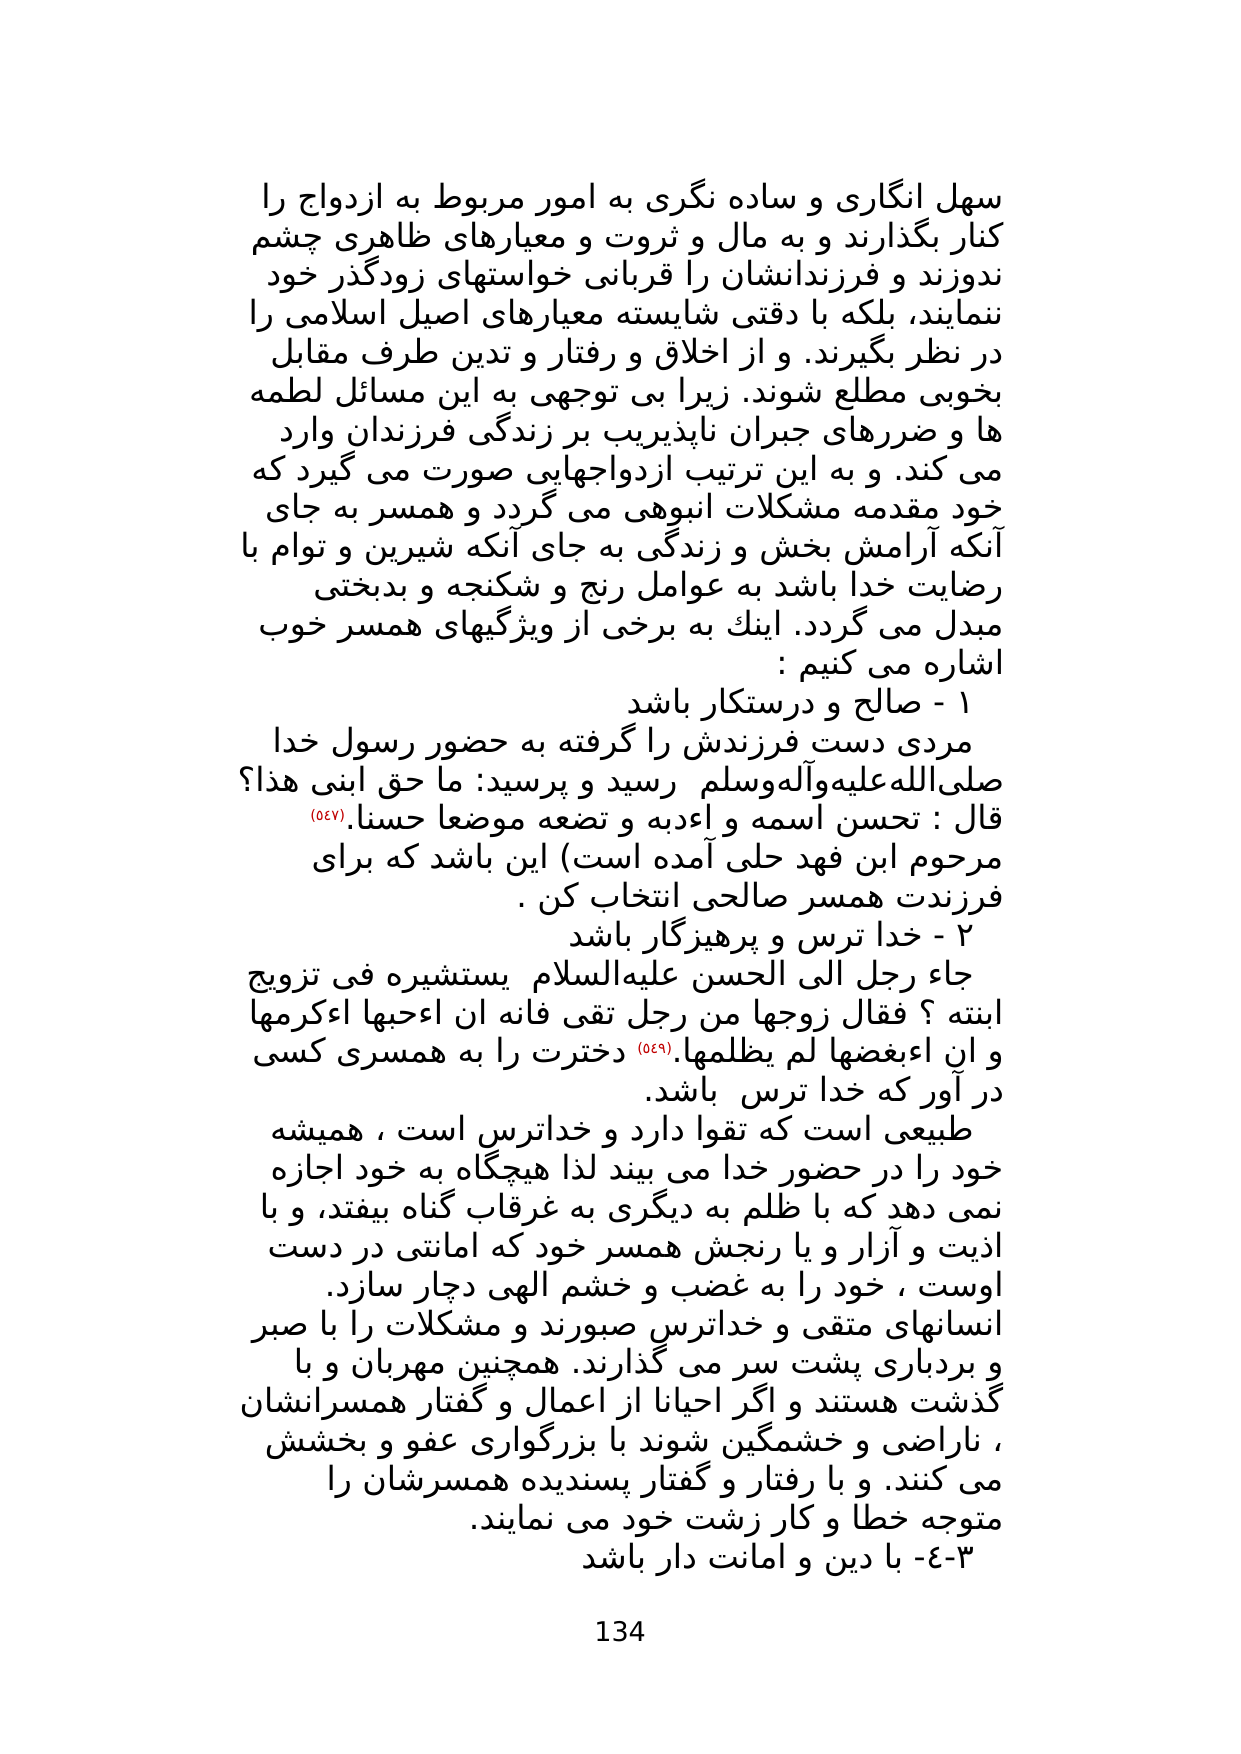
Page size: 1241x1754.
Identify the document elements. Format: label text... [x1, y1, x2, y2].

text طبيعى است كه تقوا دارد و خداترس است ، هميشه خود را در حضور خدا مى بيند لذا هيچگاه به خود اجازه نمى دهد كه با ظلم به ديگرى به غرقاب گناه بيفتد، و با اذيت و آزار و يا رنجش همسر خود كه امانتى در دست اوست ، خود را به غضب و خشم الهى دچار سازد. انسانهاى متقى و خداترس صبورند و مشكلات را با صبر و بردبارى پشت سر مى گذارند. همچنين مهربان و با گذشت هستند و اگر احيانا از اعمال و گفتار همسرانشان ، ناراضى و خشمگين شوند با بزرگوارى عفو و بخشش ‍ مى كنند. و با رفتار و گفتار پسنديده همسرشان را متوجه خطا و كار زشت خود مى نمايند. [236, 1110, 1004, 1537]
text ١ - صالح و درستكار باشد [236, 682, 1004, 721]
text ٣-٤- با دين و امانت دار باشد [236, 1537, 1004, 1576]
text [236, 177, 1004, 682]
text مردى دست فرزندش را گرفته به حضور رسول خدا صلى‌الله‌عليه‌وآله‌وسلم رسيد و پرسيد: ما حق ابنى هذا؟ قال : تحسن اسمه و اءدبه و تضعه موضعا حسنا.(٥٤٧) مرحوم ابن فهد حلى آمده است) اين باشد كه براى فرزندت همسر صالحى انتخاب كن . [236, 721, 1004, 915]
text جاء رجل الى الحسن عليه‌السلام يستشيره فى تزويج ابنته ؟ فقال زوجها من رجل تقى فانه ان اءحبها اءكرمها و ان اءبغضها لم يظلمها.(٥٤٩) دخترت را به همسرى كسى در آور كه خدا ترس ‍ باشد. [236, 954, 1004, 1110]
text ٢ - خدا ترس و پرهيزگار باشد [236, 915, 1004, 954]
